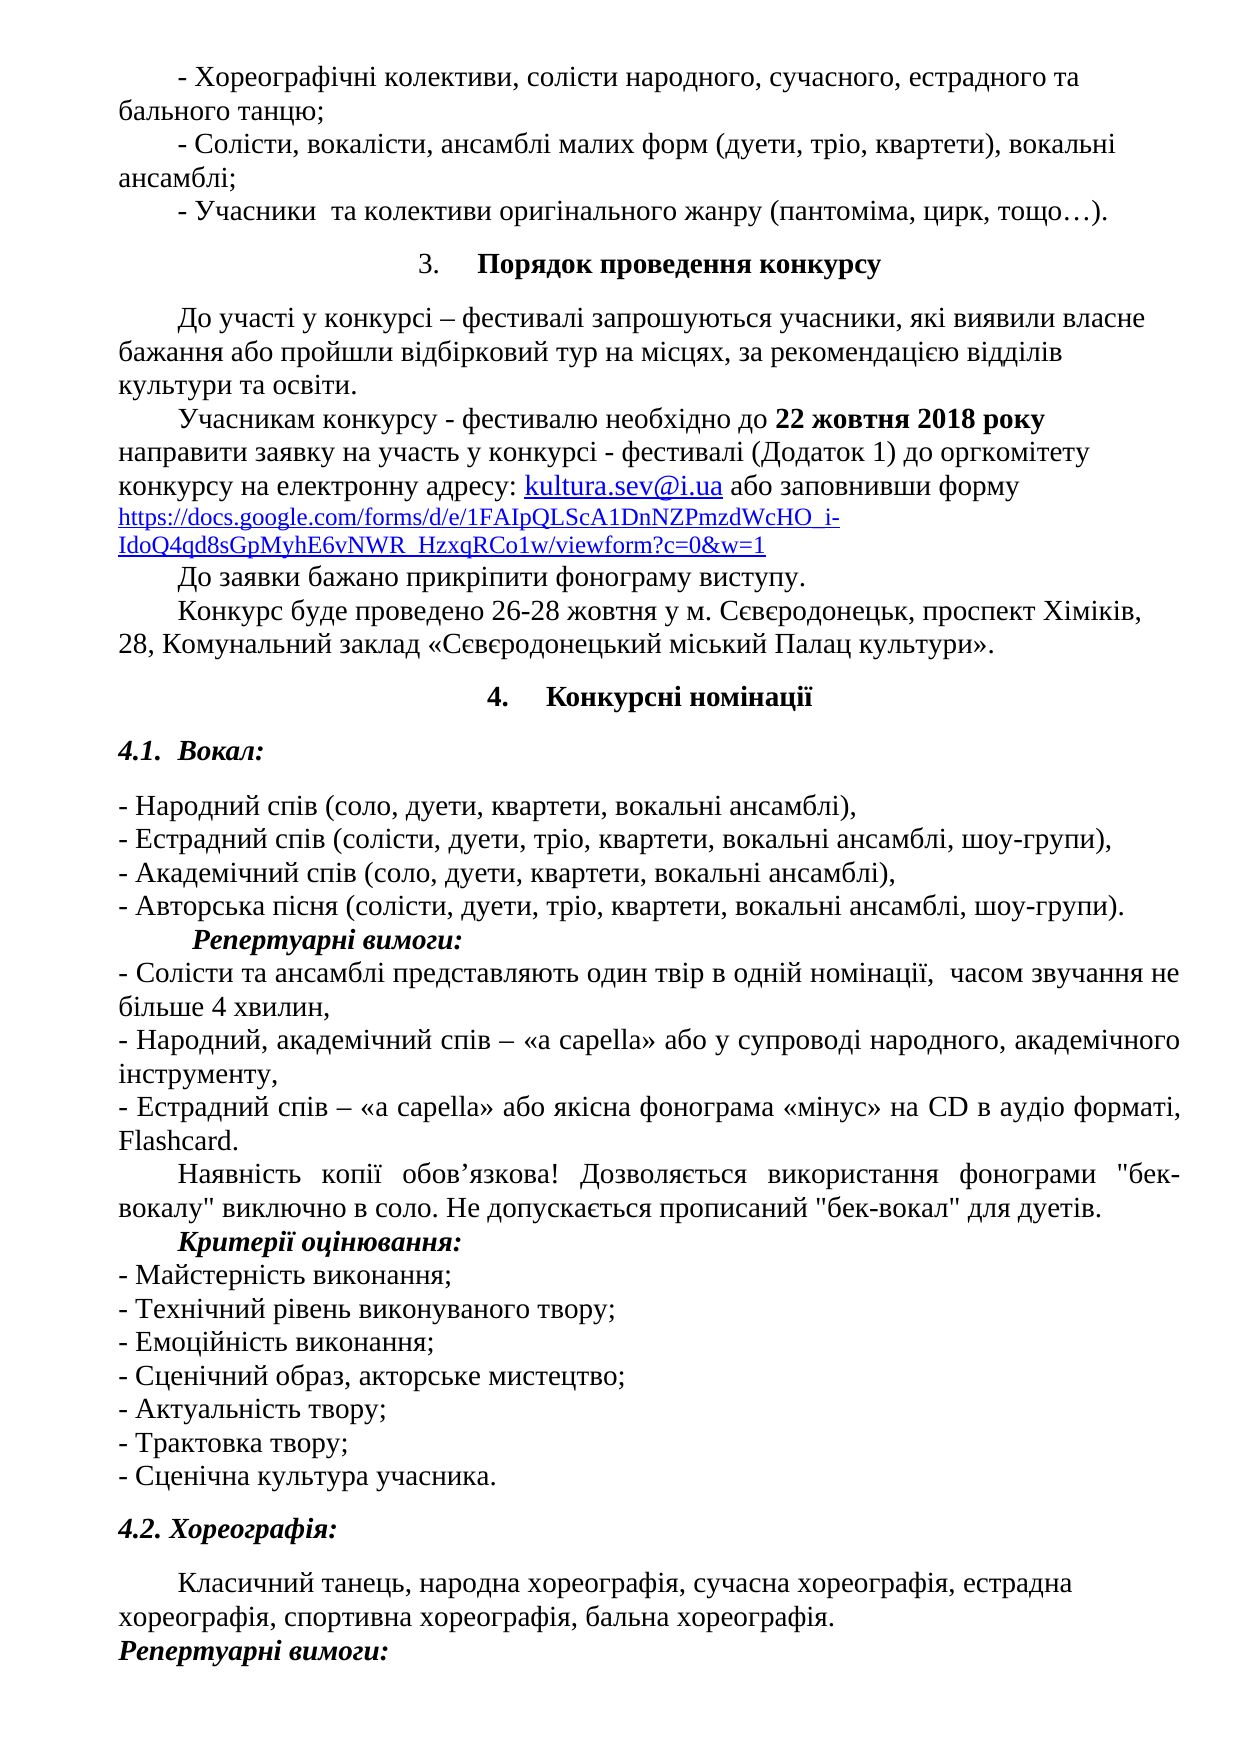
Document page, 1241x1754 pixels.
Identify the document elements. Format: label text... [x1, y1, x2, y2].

list Вокал: [118, 733, 1181, 767]
text - Технічний рівень виконуваного твору; [118, 1291, 1181, 1324]
text - Актуальність твору; [118, 1391, 1181, 1425]
list Конкурсні номінації [118, 679, 1181, 712]
text - Естрадний спів – «a capella» або якісна фонограма «мінус» на CD в аудіо форматі, Flashcard. [118, 1089, 1181, 1157]
text - Майстерність виконання; [118, 1257, 1181, 1291]
text До участі у конкурсі – фестивалі запрошуються учасники, які виявили власне бажання або пройшли відбірковий тур на місцях, за рекомендацією відділів культури та освіти. [118, 300, 1181, 401]
text - Народний, академічний спів – «a capella» або у супроводі народного, академічного інструменту, [118, 1022, 1181, 1089]
list Порядок проведення конкурсу [118, 246, 1181, 279]
text Наявність копії обов’язкова! Дозволяється використання фонограми "бек-вокалу" виключно в соло. Не допускається прописаний "бек-вокал" для дуетів. [118, 1157, 1181, 1224]
text - Сценічна культура учасника. [118, 1458, 1181, 1492]
text - Трактовка твору; [118, 1425, 1181, 1458]
text - Естрадний спів (солісти, дуети, тріо, квартети, вокальні ансамблі, шоу-групи), [118, 821, 1181, 855]
text - Сценічний образ, акторське мистецтво; [118, 1358, 1181, 1391]
text Репертуарні вимоги: [118, 922, 1181, 955]
text - Емоційність виконання; [118, 1324, 1181, 1358]
text - Учасники та колективи оригінального жанру (пантоміма, цирк, тощо…). [118, 193, 1181, 227]
text Конкурс буде проведено 26-28 жовтня у м. Сєвєродонецьк, проспект Хіміків, 28, Комунальний заклад «Сєвєродонецький міський Палац культури». [118, 593, 1181, 660]
text - Народний спів (соло, дуети, квартети, вокальні ансамблі), [118, 788, 1181, 821]
list 4.2. Хореографія: [118, 1511, 1181, 1545]
text - Академічний спів (соло, дуети, квартети, вокальні ансамблі), [118, 855, 1181, 888]
text Репертуарні вимоги: [118, 1633, 1181, 1666]
text Класичний танець, народна хореографія, сучасна хореографія, естрадна хореографія, спортивна хореографія, бальна хореографія. [118, 1566, 1181, 1633]
text - Солісти, вокалісти, ансамблі малих форм (дуети, тріо, квартети), вокальні ансамблі; [118, 126, 1181, 193]
text Учасникам конкурсу - фестивалю необхідно до 22 жовтня 2018 року направити заявку на участь у конкурсі - фестивалі (Додаток 1) до оргкомітету конкурсу на електронну адресу: kultura.sev@i.ua або заповнивши форму https://docs.google.com/forms/d/e/1FAIpQLScA1DnNZPmzdWcHO_i-IdoQ4qd8sGpMyhE6vNWR_HzxqRCo1w/viewform?c=0&w=1 [118, 401, 1181, 559]
text Критерії оцінювання: [118, 1224, 1181, 1257]
text - Солісти та ансамблі представляють один твір в одній номінації, часом звучання не більше 4 хвилин, [118, 955, 1181, 1022]
text До заявки бажано прикріпити фонограму виступу. [118, 559, 1181, 593]
text - Хореографічні колективи, солісти народного, сучасного, естрадного та бального танцю; [118, 59, 1181, 126]
text - Авторська пісня (солісти, дуети, тріо, квартети, вокальні ансамблі, шоу-групи). [118, 888, 1181, 922]
